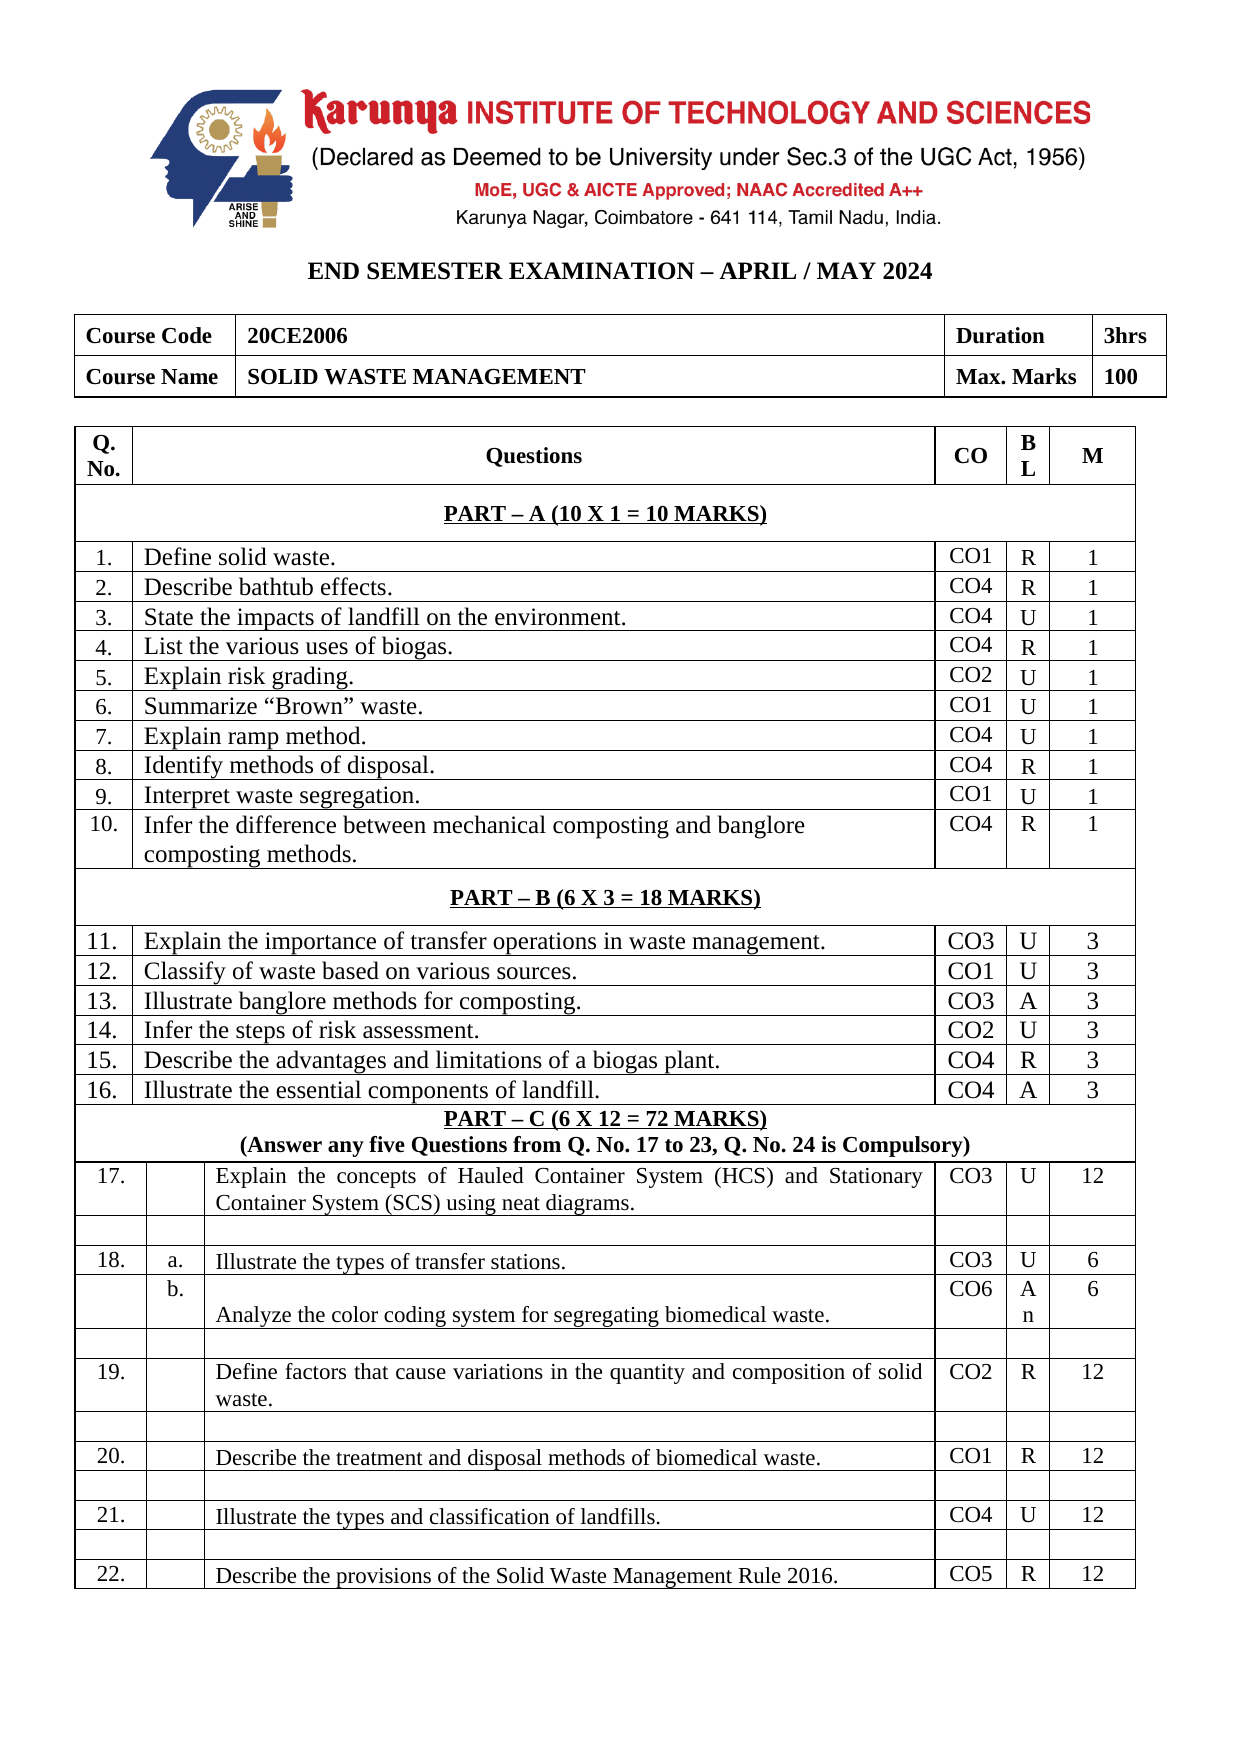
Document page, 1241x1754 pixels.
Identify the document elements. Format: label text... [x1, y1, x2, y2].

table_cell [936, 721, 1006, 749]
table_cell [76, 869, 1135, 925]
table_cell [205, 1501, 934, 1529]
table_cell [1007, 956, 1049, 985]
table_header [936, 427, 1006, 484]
picture [150, 89, 1091, 228]
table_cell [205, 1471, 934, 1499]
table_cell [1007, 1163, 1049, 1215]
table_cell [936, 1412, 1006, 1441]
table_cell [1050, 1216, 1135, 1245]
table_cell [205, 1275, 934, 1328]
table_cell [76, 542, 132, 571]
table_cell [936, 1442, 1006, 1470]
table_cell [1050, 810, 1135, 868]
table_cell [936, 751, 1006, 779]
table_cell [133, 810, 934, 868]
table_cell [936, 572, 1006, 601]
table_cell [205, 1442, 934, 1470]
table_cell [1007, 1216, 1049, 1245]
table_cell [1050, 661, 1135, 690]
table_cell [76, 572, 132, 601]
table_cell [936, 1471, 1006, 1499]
text END SEMESTER EXAMINATION – APRIL / MAY 2024 [90, 256, 1150, 285]
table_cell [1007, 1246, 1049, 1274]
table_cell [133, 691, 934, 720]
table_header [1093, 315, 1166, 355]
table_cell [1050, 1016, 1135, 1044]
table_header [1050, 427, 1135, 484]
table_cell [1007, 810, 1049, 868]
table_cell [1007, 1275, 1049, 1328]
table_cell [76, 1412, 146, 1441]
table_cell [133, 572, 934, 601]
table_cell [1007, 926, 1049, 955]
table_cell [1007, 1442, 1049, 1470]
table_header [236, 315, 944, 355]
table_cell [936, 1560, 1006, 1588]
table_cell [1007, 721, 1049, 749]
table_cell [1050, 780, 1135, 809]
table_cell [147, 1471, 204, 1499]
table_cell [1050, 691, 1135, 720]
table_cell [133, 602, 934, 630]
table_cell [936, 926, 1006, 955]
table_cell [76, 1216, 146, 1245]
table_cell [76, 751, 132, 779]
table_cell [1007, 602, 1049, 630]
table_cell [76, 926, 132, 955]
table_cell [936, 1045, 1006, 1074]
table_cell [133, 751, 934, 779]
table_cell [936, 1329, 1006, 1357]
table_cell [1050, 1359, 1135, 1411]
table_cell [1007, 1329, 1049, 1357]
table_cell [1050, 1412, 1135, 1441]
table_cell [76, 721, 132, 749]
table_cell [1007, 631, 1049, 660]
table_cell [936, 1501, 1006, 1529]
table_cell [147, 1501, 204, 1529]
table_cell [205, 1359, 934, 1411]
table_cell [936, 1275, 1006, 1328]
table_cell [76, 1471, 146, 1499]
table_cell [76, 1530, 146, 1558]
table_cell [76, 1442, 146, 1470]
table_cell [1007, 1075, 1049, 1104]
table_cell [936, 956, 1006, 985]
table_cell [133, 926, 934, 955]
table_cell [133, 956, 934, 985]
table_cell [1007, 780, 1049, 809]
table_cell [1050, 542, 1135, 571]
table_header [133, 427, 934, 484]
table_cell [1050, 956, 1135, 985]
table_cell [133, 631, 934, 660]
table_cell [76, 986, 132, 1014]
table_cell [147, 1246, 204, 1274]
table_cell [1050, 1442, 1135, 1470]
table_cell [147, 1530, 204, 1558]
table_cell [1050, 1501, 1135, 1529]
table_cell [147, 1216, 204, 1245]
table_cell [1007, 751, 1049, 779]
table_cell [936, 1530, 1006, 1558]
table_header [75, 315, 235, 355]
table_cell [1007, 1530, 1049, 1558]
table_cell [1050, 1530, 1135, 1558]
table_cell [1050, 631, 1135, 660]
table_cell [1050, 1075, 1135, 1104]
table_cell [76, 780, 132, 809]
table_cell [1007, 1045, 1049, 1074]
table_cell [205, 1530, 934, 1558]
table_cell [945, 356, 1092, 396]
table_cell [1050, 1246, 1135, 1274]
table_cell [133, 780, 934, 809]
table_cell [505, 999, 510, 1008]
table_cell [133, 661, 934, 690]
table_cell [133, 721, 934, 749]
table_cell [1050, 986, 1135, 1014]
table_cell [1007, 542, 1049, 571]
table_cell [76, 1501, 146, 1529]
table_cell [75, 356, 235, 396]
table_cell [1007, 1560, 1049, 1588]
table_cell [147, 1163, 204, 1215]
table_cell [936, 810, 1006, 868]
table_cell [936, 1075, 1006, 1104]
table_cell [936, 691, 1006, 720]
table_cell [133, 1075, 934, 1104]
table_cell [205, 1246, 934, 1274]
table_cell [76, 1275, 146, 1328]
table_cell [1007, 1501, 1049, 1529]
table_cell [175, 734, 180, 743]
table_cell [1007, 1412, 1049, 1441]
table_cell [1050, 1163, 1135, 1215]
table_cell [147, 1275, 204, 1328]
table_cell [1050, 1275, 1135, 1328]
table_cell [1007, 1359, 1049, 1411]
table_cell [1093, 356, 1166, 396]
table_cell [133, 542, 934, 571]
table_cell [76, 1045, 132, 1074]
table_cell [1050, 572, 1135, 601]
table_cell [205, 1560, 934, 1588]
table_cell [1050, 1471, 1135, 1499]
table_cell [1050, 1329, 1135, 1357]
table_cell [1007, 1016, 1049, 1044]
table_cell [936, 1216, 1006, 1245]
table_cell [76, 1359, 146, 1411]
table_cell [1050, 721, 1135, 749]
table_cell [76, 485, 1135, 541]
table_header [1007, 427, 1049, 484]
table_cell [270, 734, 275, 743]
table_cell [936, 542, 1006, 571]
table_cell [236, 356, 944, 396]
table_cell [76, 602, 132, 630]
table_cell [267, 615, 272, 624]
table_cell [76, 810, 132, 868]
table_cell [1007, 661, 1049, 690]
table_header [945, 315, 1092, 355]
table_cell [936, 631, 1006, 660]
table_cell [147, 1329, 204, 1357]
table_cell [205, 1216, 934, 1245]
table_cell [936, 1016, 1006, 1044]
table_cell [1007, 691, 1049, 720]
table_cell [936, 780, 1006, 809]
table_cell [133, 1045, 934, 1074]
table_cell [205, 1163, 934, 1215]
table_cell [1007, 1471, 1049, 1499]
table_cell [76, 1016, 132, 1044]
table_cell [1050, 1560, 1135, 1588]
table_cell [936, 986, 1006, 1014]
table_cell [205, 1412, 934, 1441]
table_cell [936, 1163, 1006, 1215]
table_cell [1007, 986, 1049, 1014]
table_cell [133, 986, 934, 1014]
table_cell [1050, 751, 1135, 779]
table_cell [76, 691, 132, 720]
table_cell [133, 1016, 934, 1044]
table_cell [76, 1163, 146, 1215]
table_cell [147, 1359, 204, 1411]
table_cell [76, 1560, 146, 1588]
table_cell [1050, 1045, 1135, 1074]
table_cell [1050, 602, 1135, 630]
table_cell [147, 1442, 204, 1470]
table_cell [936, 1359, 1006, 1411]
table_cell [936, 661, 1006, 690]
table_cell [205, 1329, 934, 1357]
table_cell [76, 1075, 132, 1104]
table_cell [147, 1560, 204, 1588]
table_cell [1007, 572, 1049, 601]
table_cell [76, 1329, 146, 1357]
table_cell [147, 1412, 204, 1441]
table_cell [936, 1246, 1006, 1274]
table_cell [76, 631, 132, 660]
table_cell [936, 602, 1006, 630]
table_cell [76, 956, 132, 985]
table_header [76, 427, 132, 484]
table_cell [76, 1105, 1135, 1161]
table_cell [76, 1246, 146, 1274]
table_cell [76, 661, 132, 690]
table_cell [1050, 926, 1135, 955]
